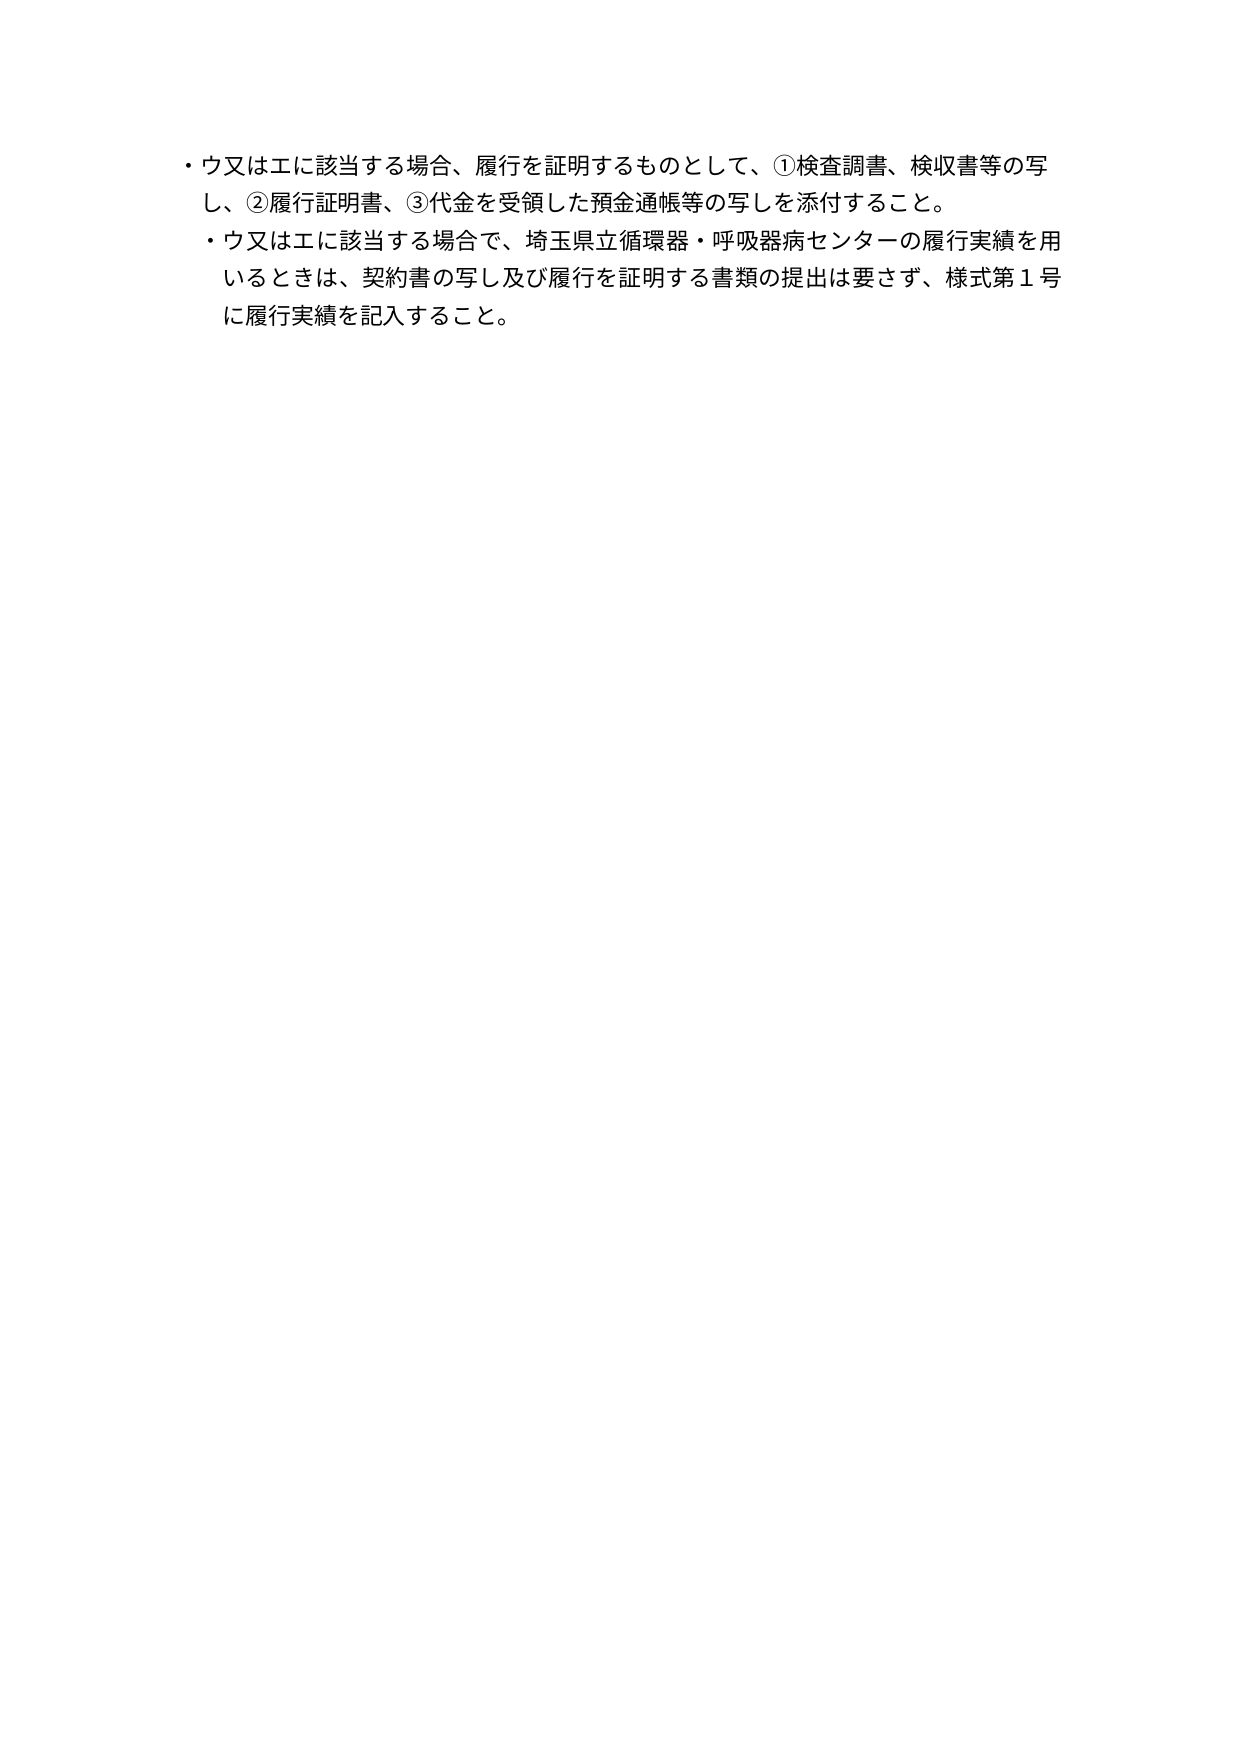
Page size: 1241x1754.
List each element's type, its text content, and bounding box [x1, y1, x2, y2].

text ・ウ又はエに該当する場合、履行を証明するものとして、①検査調書、検収書等の写し、②履行証明書、③代金を受領した預金通帳等の写しを添付すること。 [177, 146, 1063, 221]
text ・ウ又はエに該当する場合で、埼玉県立循環器・呼吸器病センターの履行実績を用いるときは、契約書の写し及び履行を証明する書類の提出は要さず、様式第１号に履行実績を記入すること。 [199, 221, 1063, 333]
